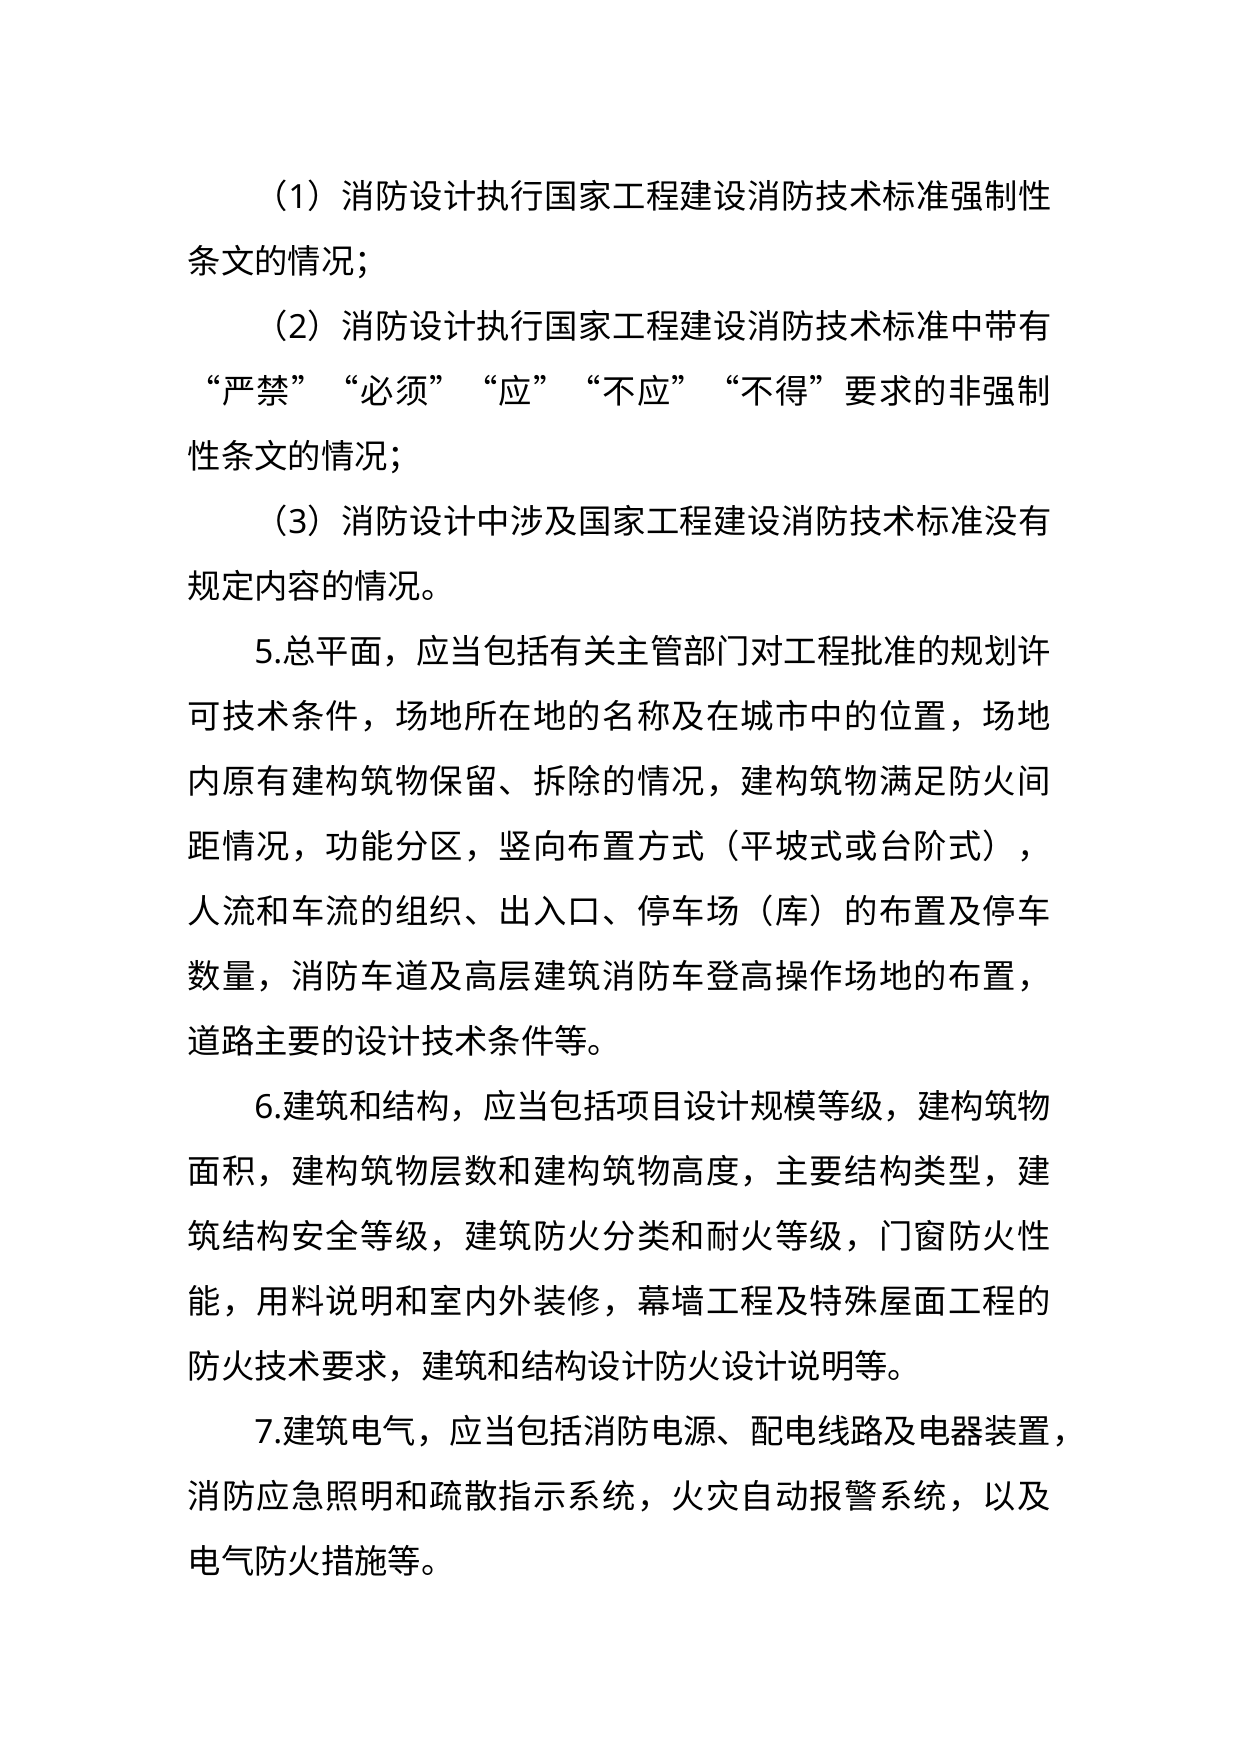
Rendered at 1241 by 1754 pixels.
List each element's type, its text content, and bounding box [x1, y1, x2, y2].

text （2）消防设计执行国家工程建设消防技术标准中带有“严禁”“必须”“应”“不应”“不得”要求的非强制性条文的情况； [187, 292, 1053, 487]
text 6.建筑和结构，应当包括项目设计规模等级，建构筑物面积，建构筑物层数和建构筑物高度，主要结构类型，建筑结构安全等级，建筑防火分类和耐火等级，门窗防火性能，用料说明和室内外装修，幕墙工程及特殊屋面工程的防火技术要求，建筑和结构设计防火设计说明等。 [187, 1072, 1053, 1397]
text 7.建筑电气，应当包括消防电源、配电线路及电器装置，消防应急照明和疏散指示系统，火灾自动报警系统，以及电气防火措施等。 [187, 1397, 1053, 1592]
text （3）消防设计中涉及国家工程建设消防技术标准没有规定内容的情况。 [187, 487, 1053, 617]
text （1）消防设计执行国家工程建设消防技术标准强制性条文的情况； [187, 162, 1053, 292]
text 5.总平面，应当包括有关主管部门对工程批准的规划许可技术条件，场地所在地的名称及在城市中的位置，场地内原有建构筑物保留、拆除的情况，建构筑物满足防火间距情况，功能分区，竖向布置方式（平坡式或台阶式），人流和车流的组织、出入口、停车场（库）的布置及停车数量，消防车道及高层建筑消防车登高操作场地的布置，道路主要的设计技术条件等。 [187, 617, 1053, 1072]
